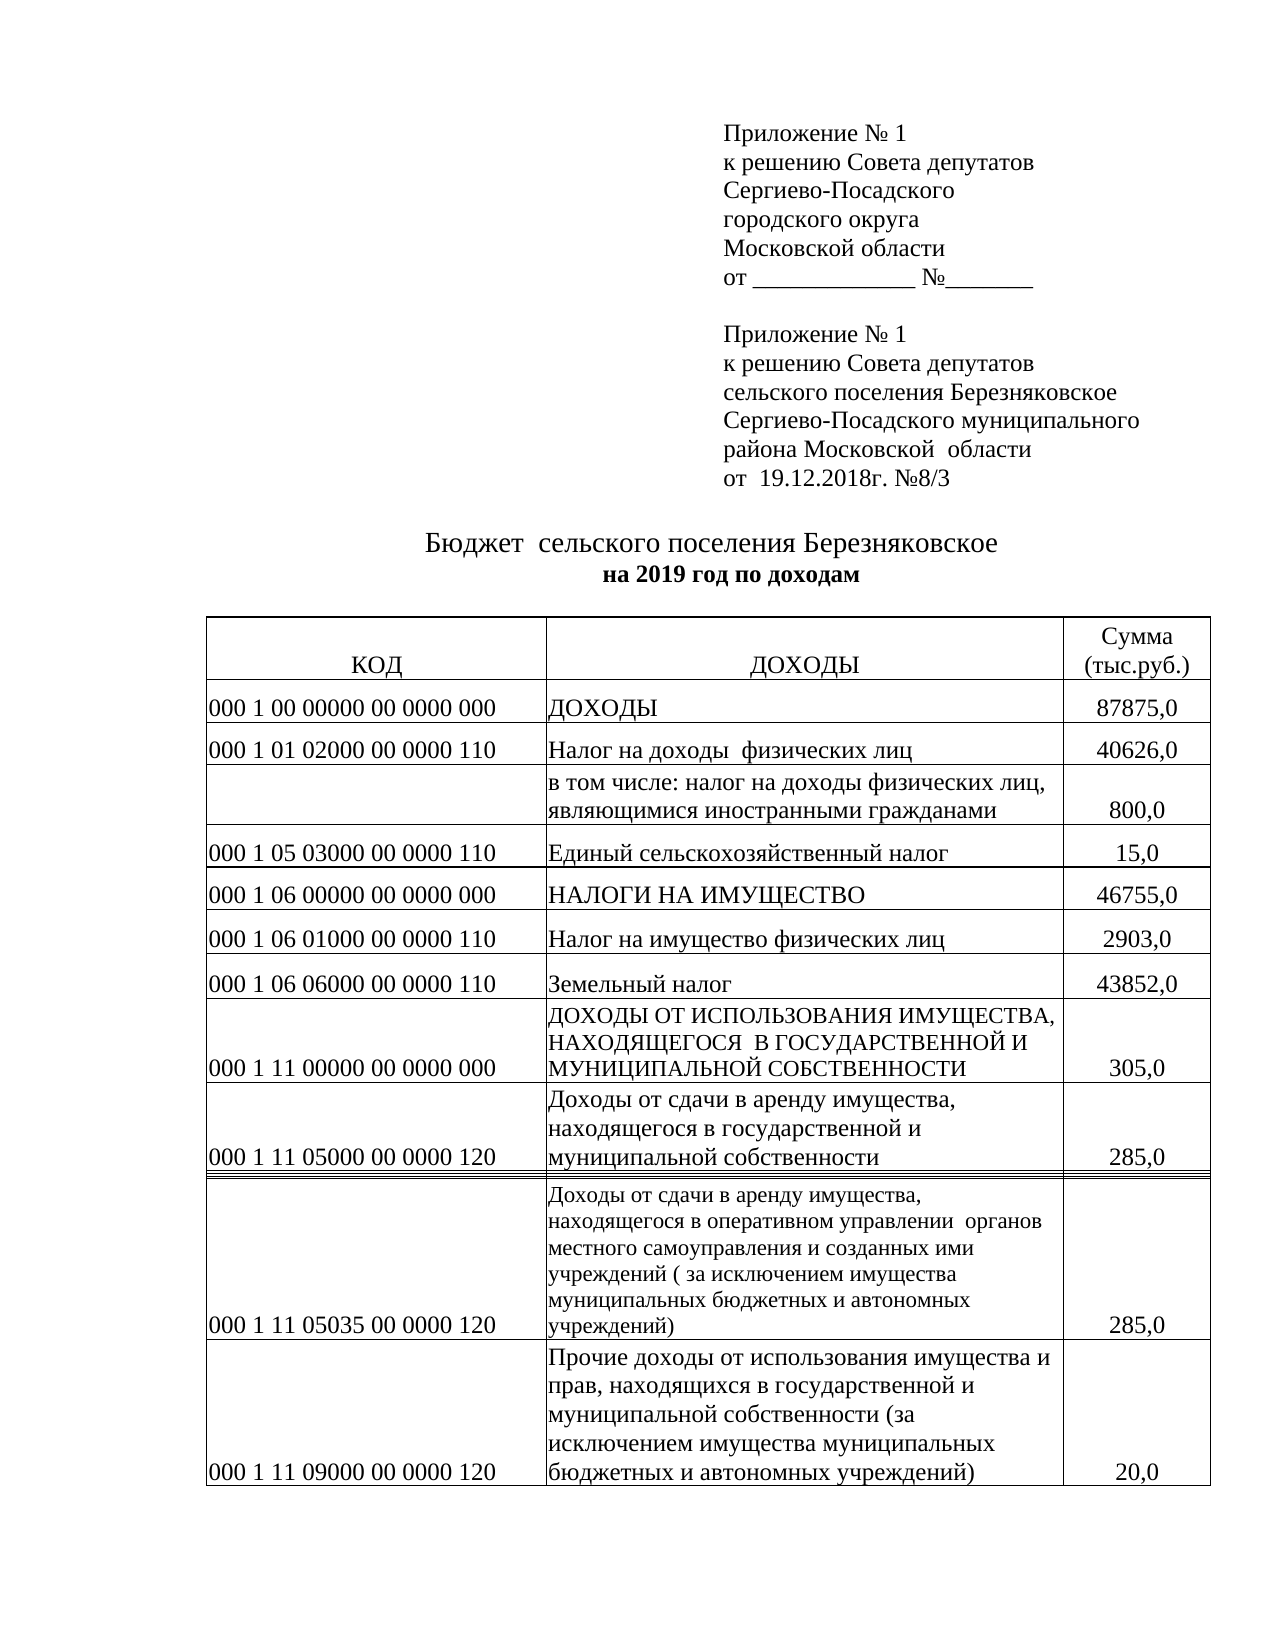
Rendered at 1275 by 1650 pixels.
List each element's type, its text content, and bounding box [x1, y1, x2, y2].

text Приложение № 1 [723, 118, 1212, 147]
table_cell 20,0 [1064, 1340, 1210, 1485]
table_cell 305,0 [1064, 999, 1210, 1082]
text от 19.12.2018г. №8/3 [723, 463, 1212, 492]
table_cell 000 1 11 00000 00 0000 000 [207, 999, 546, 1082]
text городского округа [723, 204, 1212, 233]
table_header КОД [207, 618, 546, 679]
table_cell 000 1 11 05000 00 0000 120 [207, 1083, 546, 1170]
table_cell Доходы от сдачи в аренду имущества, находящегося в оперативном управлении органов местного самоуправления и созданных ими учреждений ( за исключением имущества муниципальных бюджетных и автономных учреждений) [547, 1179, 1063, 1339]
table_cell ДОХОДЫ [547, 680, 1063, 722]
subtitle Бюджет сельского поселения Березняковское [207, 525, 1216, 559]
table_header Сумма (тыс.руб.) [1064, 618, 1210, 679]
table_cell 000 1 06 00000 00 0000 000 [207, 868, 546, 909]
table_cell 43852,0 [1064, 954, 1210, 998]
text Сергиево-Посадского [723, 176, 1212, 204]
table_cell в том числе: налог на доходы физических лиц, являющимися иностранными гражданами [547, 765, 1063, 824]
text Приложение № 1 [723, 319, 1212, 348]
table_cell 000 1 11 09000 00 0000 120 [207, 1340, 546, 1485]
table_cell 87875,0 [1064, 680, 1210, 722]
table_cell 000 1 06 06000 00 0000 110 [207, 954, 546, 998]
text Московской области [723, 233, 1212, 262]
text Сергиево-Посадского муниципального [723, 406, 1212, 434]
table_cell Доходы от сдачи в аренду имущества, находящегося в государственной и муниципальной собственности [547, 1083, 1063, 1170]
table_cell 15,0 [1064, 825, 1210, 866]
text к решению Совета депутатов [723, 147, 1212, 176]
text на 2019 год по доходам [207, 559, 1256, 588]
text района Московской области [723, 434, 1212, 463]
table_cell Единый сельскохозяйственный налог [547, 825, 1063, 866]
table_cell ДОХОДЫ ОТ ИСПОЛЬЗОВАНИЯ ИМУЩЕСТВА, НАХОДЯЩЕГОСЯ В ГОСУДАРСТВЕННОЙ И МУНИЦИПАЛЬНОЙ СОБСТВЕННОСТИ [547, 999, 1063, 1082]
table_cell 000 1 05 03000 00 0000 110 [207, 825, 546, 866]
text сельского поселения Березняковское [723, 377, 1212, 406]
table_cell 285,0 [1064, 1083, 1210, 1170]
table_cell 000 1 01 02000 00 0000 110 [207, 723, 546, 764]
table_cell 46755,0 [1064, 868, 1210, 909]
table_cell Земельный налог [547, 954, 1063, 998]
table_cell НАЛОГИ НА ИМУЩЕСТВО [547, 868, 1063, 909]
text к решению Совета депутатов [723, 348, 1212, 377]
table_cell 000 1 00 00000 00 0000 000 [207, 680, 546, 722]
table_cell 000 1 11 05035 00 0000 120 [207, 1179, 546, 1339]
table_header ДОХОДЫ [547, 618, 1063, 679]
table_cell 000 1 06 01000 00 0000 110 [207, 910, 546, 953]
table_cell Прочие доходы от использования имущества и прав, находящихся в государственной и муниципальной собственности (за исключением имущества муниципальных бюджетных и автономных учреждений) [547, 1340, 1063, 1485]
table_cell Налог на имущество физических лиц [547, 910, 1063, 953]
table_cell Налог на доходы физических лиц [547, 723, 1063, 764]
table_cell 40626,0 [1064, 723, 1210, 764]
table_cell 2903,0 [1064, 910, 1210, 953]
table_cell [207, 765, 546, 824]
text от _____________ №_______ [723, 262, 1167, 291]
table_cell 285,0 [1064, 1179, 1210, 1339]
table_cell 800,0 [1064, 765, 1210, 824]
